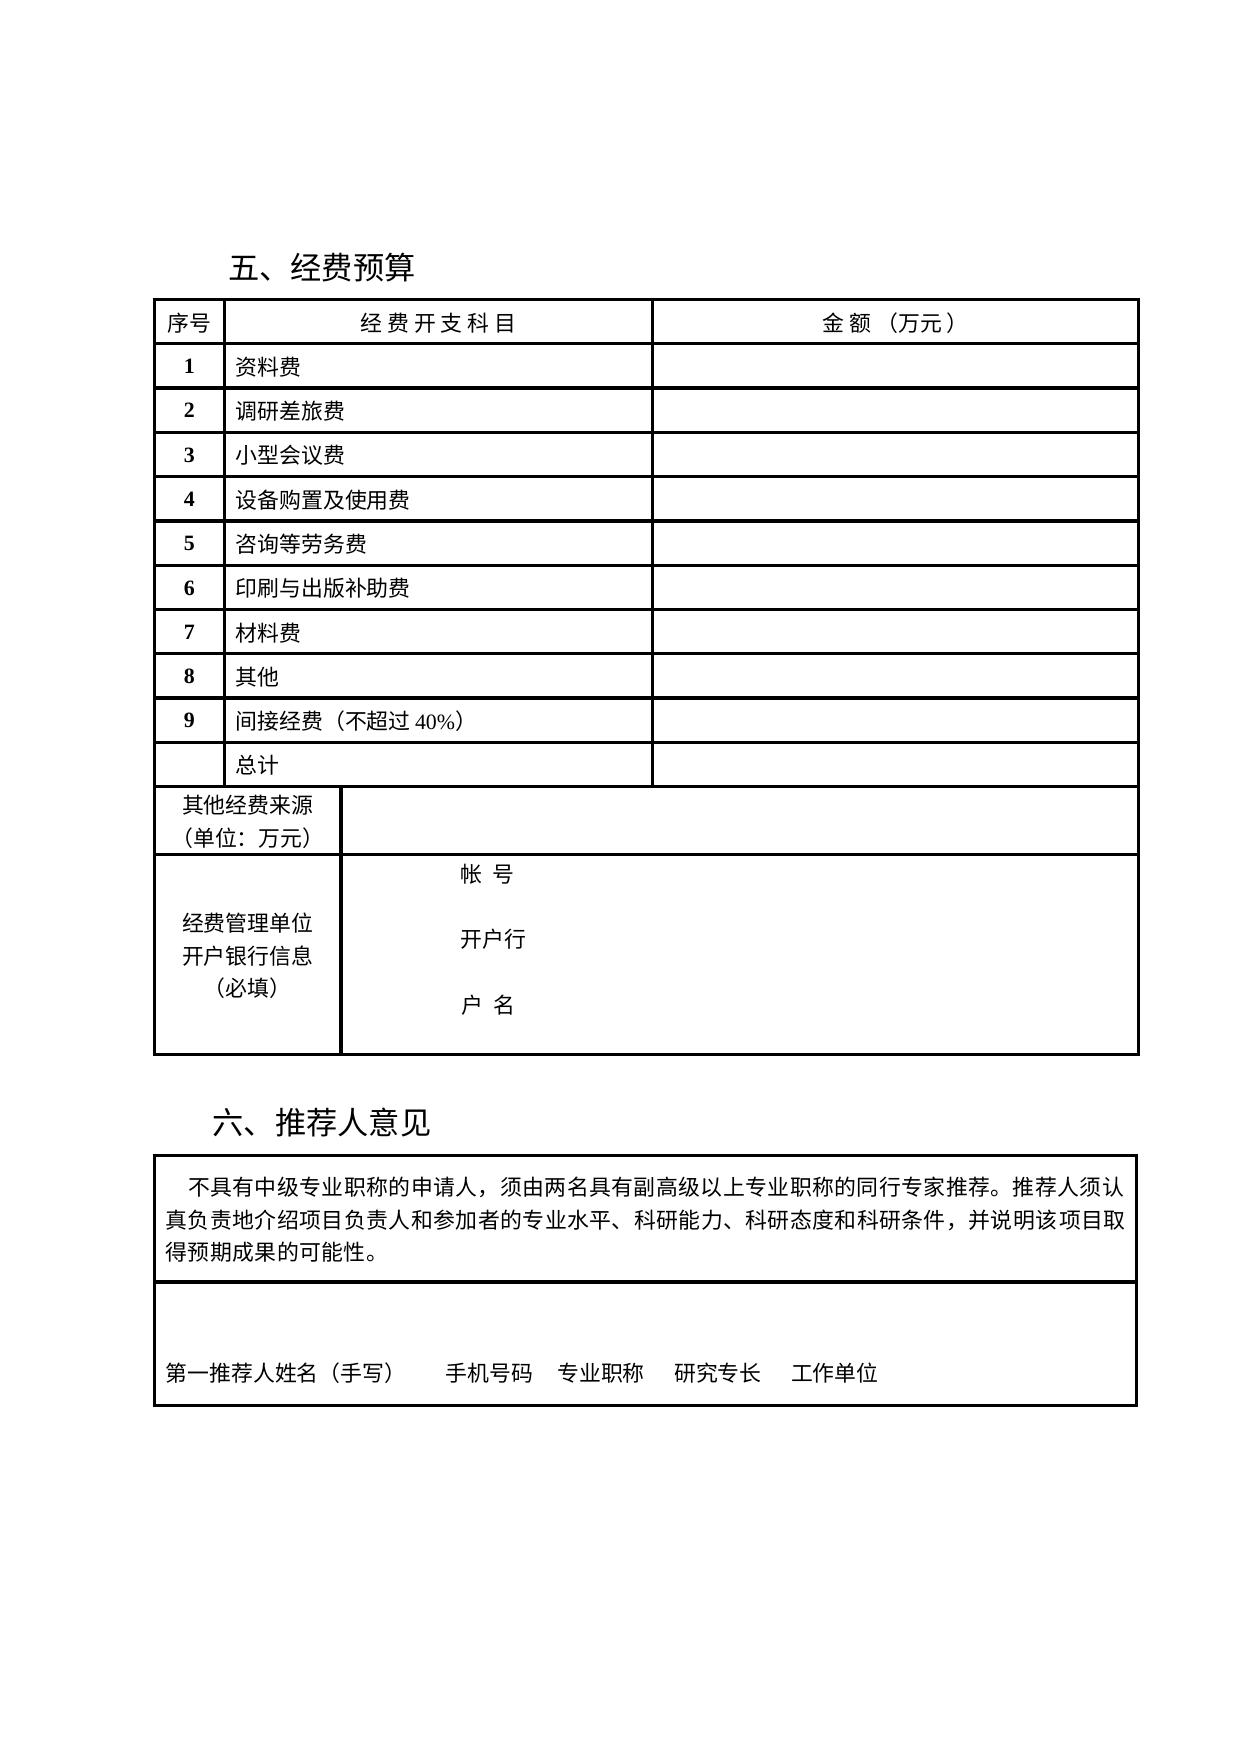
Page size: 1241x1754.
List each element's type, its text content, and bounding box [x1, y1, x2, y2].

table_cell [343, 788, 1137, 853]
table_cell [654, 655, 1137, 696]
table_cell [654, 744, 1137, 785]
table_cell [654, 345, 1137, 386]
table_cell 其他经费来源（单位：万元） [156, 788, 339, 853]
text 六、推荐人意见 [165, 1088, 1087, 1153]
table_cell [654, 434, 1137, 475]
table_cell [654, 567, 1137, 608]
table_cell [654, 523, 1137, 563]
table_cell [654, 478, 1137, 519]
table_cell 经费管理单位 开户银行信息 （必填） [156, 856, 339, 1053]
table_cell 3 [156, 434, 223, 475]
table_cell 间接经费（不超过40%） [226, 700, 651, 741]
table_cell 4 [156, 478, 223, 519]
table_cell 2 [156, 390, 223, 431]
table_cell 印刷与出版补助费 [226, 567, 651, 608]
table_cell 总计 [226, 744, 651, 785]
table_cell 第一推荐人姓名（手写） 手机号码 专业职称 研究专长 工作单位 [156, 1284, 1135, 1404]
table_cell 1 [156, 345, 223, 386]
table_cell 小型会议费 [226, 434, 651, 475]
table_cell 资料费 [226, 345, 651, 386]
table_cell 调研差旅费 [226, 390, 651, 431]
table_cell 5 [156, 523, 223, 563]
table_cell 6 [156, 567, 223, 608]
text 五、经费预算 [165, 233, 1087, 298]
table_cell [156, 744, 223, 785]
table_header 序号 [156, 301, 223, 342]
table_cell [654, 700, 1137, 741]
table_cell 8 [156, 655, 223, 696]
table_cell 其他 [226, 655, 651, 696]
table_cell 帐 号 开户行 户 名 [343, 856, 1137, 1053]
table_header 金 额 （万元 ） [654, 301, 1137, 342]
table_cell [654, 390, 1137, 431]
table_cell 7 [156, 611, 223, 652]
table_header 不具有中级专业职称的申请人，须由两名具有副高级以上专业职称的同行专家推荐。推荐人须认真负责地介绍项目负责人和参加者的专业水平、科研能力、科研态度和科研条件，并说明该项目取得预期成果的可能性。 [156, 1157, 1135, 1280]
table_cell 材料费 [226, 611, 651, 652]
table_header 经 费 开 支 科 目 [226, 301, 651, 342]
table_cell 9 [156, 700, 223, 741]
table_cell 咨询等劳务费 [226, 523, 651, 563]
table_cell 设备购置及使用费 [226, 478, 651, 519]
table_cell [654, 611, 1137, 652]
